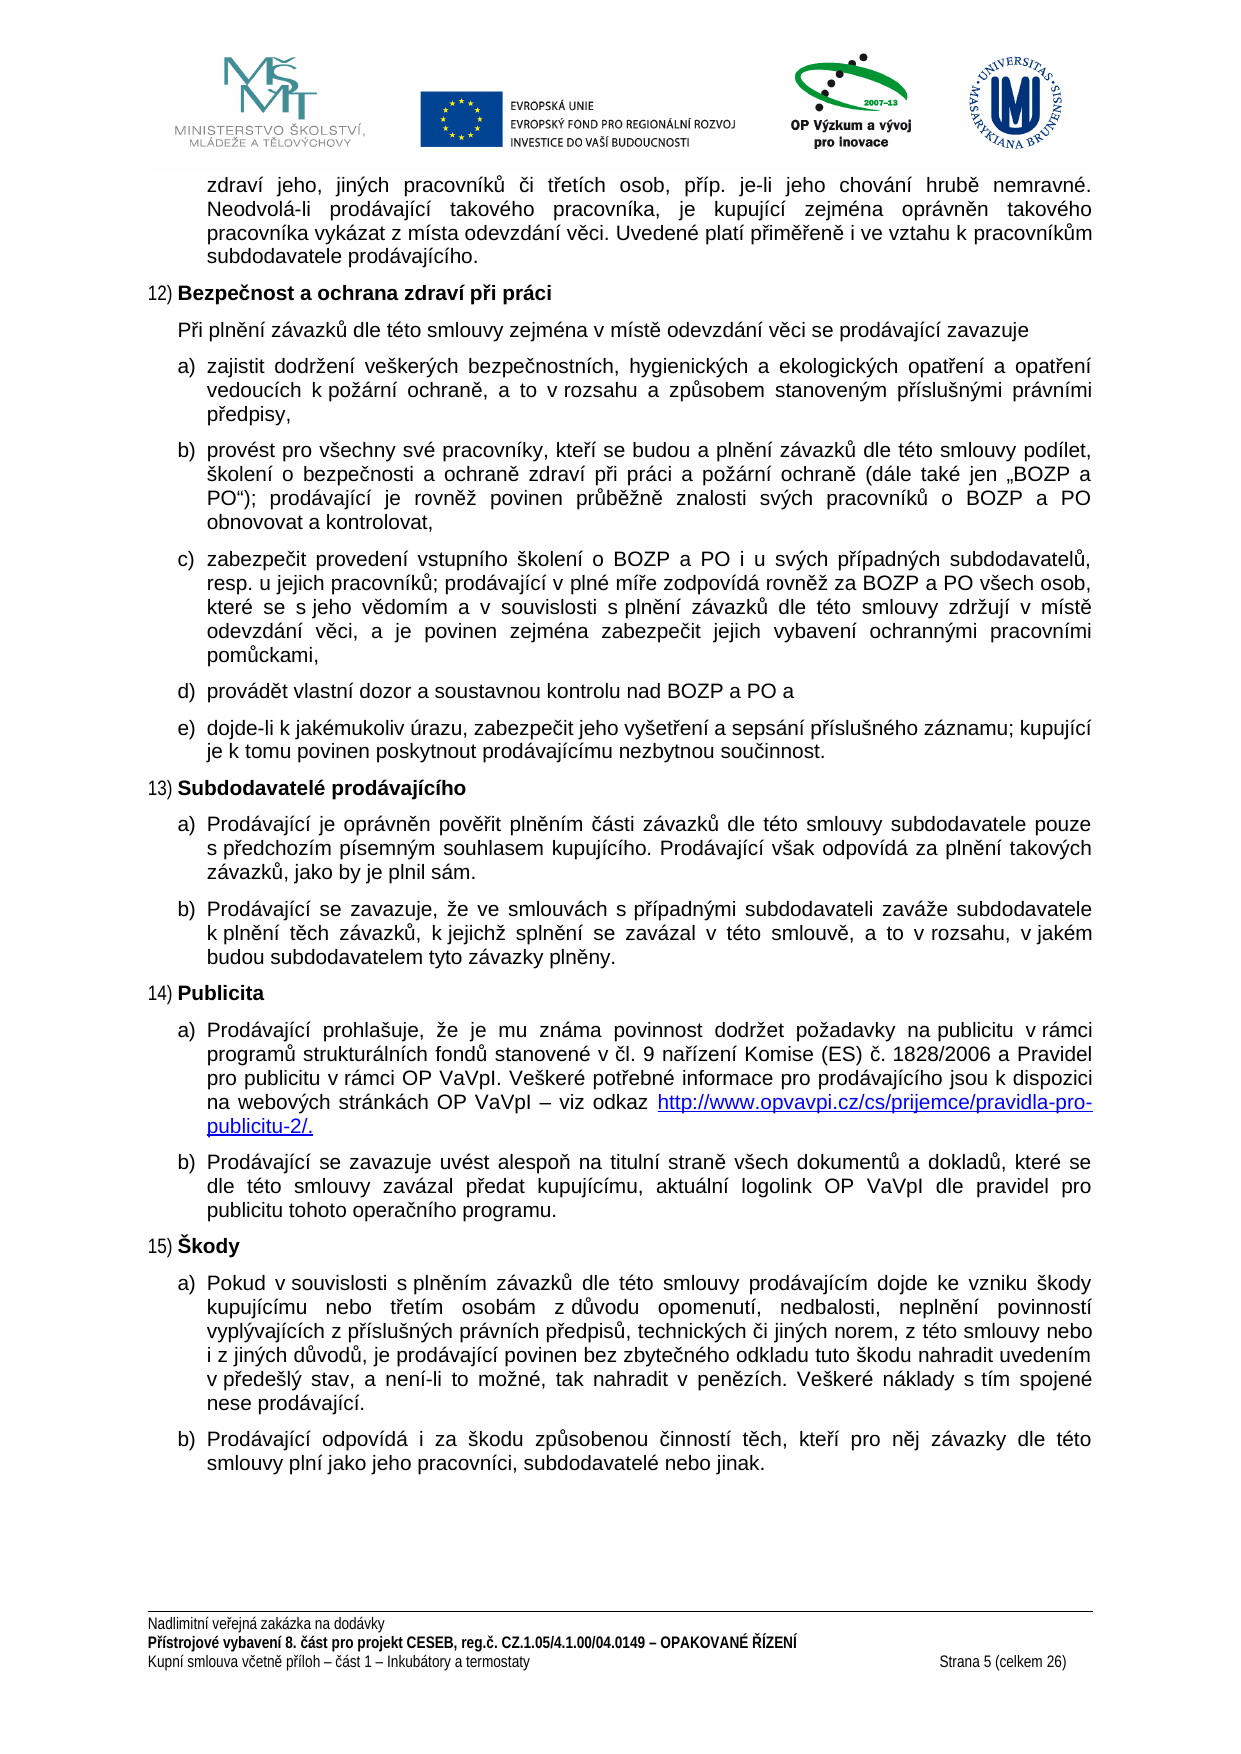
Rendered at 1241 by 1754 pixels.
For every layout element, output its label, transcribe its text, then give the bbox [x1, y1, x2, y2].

list Škody [148, 1234, 1093, 1258]
list Publicita [148, 981, 1093, 1005]
list Bezpečnost a ochrana zdraví při práci [148, 281, 1093, 305]
list zajistit dodržení veškerých bezpečnostních, hygienických a ekologických opatření a opatření vedoucích k požární ochraně, a to v rozsahu a způsobem stanoveným příslušnými právními předpisy, [177, 354, 1093, 426]
list Subdodavatelé prodávajícího [148, 776, 1093, 800]
list Prodávající se zavazuje, že ve smlouvách s případnými subdodavateli zaváže subdodavatele k plnění těch závazků, k jejichž splnění se zavázal v této smlouvě, a to v rozsahu, v jakém budou subdodavatelem tyto závazky plněny. [177, 897, 1093, 968]
list dojde-li k jakémukoliv úrazu, zabezpečit jeho vyšetření a sepsání příslušného záznamu; kupující je k tomu povinen poskytnout prodávajícímu nezbytnou součinnost. [177, 715, 1093, 763]
list Pokud v souvislosti s plněním závazků dle této smlouvy prodávajícím dojde ke vzniku škody kupujícímu nebo třetím osobám z důvodu opomenutí, nedbalosti, neplnění povinností vyplývajících z příslušných právních předpisů, technických či jiných norem, z této smlouvy nebo i z jiných důvodů, je prodávající povinen bez zbytečného odkladu tuto škodu nahradit uvedením v předešlý stav, a není-li to možné, tak nahradit v penězích. Veškeré náklady s tím spojené nese prodávající. [177, 1271, 1093, 1414]
list Prodávající odpovídá i za škodu způsobenou činností těch, kteří pro něj závazky dle této smlouvy plní jako jeho pracovníci, subdodavatelé nebo jinak. [177, 1427, 1093, 1475]
list Prodávající se zavazuje uvést alespoň na titulní straně všech dokumentů a dokladů, které se dle této smlouvy zavázal předat kupujícímu, aktuální logolink OP VaVpI dle pravidel pro publicitu tohoto operačního programu. [177, 1150, 1093, 1222]
list zabezpečit provedení vstupního školení o BOZP a PO i u svých případných subdodavatelů, resp. u jejich pracovníků; prodávající v plné míře zodpovídá rovněž za BOZP a PO všech osob, které se s jeho vědomím a v souvislosti s plnění závazků dle této smlouvy zdržují v místě odevzdání věci, a je povinen zejména zabezpečit jejich vybavení ochrannými pracovními pomůckami, [177, 547, 1093, 666]
list provést pro všechny své pracovníky, kteří se budou a plnění závazků dle této smlouvy podílet, školení o bezpečnosti a ochraně zdraví při práci a požární ochraně (dále také jen „BOZP a PO“); prodávající je rovněž povinen průběžně znalosti svých pracovníků o BOZP a PO obnovovat a kontrolovat, [177, 438, 1093, 534]
list provádět vlastní dozor a soustavnou kontrolu nad BOZP a PO a [177, 679, 1093, 703]
list Prodávající je oprávněn pověřit plněním části závazků dle této smlouvy subdodavatele pouze s předchozím písemným souhlasem kupujícího. Prodávající však odpovídá za plnění takových závazků, jako by je plnil sám. [177, 812, 1093, 884]
list Prodávající prohlašuje, že je mu známa povinnost dodržet požadavky na publicitu v rámci programů strukturálních fondů stanovené v čl. 9 nařízení Komise (ES) č. 1828/2006 a Pravidel pro publicitu v rámci OP VaVpI. Veškeré potřebné informace pro prodávajícího jsou k dispozici na webových stránkách OP VaVpI – viz odkaz http://www.opvavpi.cz/cs/prijemce/pravidla-pro-publicitu-2/. [177, 1018, 1093, 1137]
picture [147, 29, 1092, 173]
text Při plnění závazků dle této smlouvy zejména v místě odevzdání věci se prodávající zavazuje [177, 317, 1093, 341]
